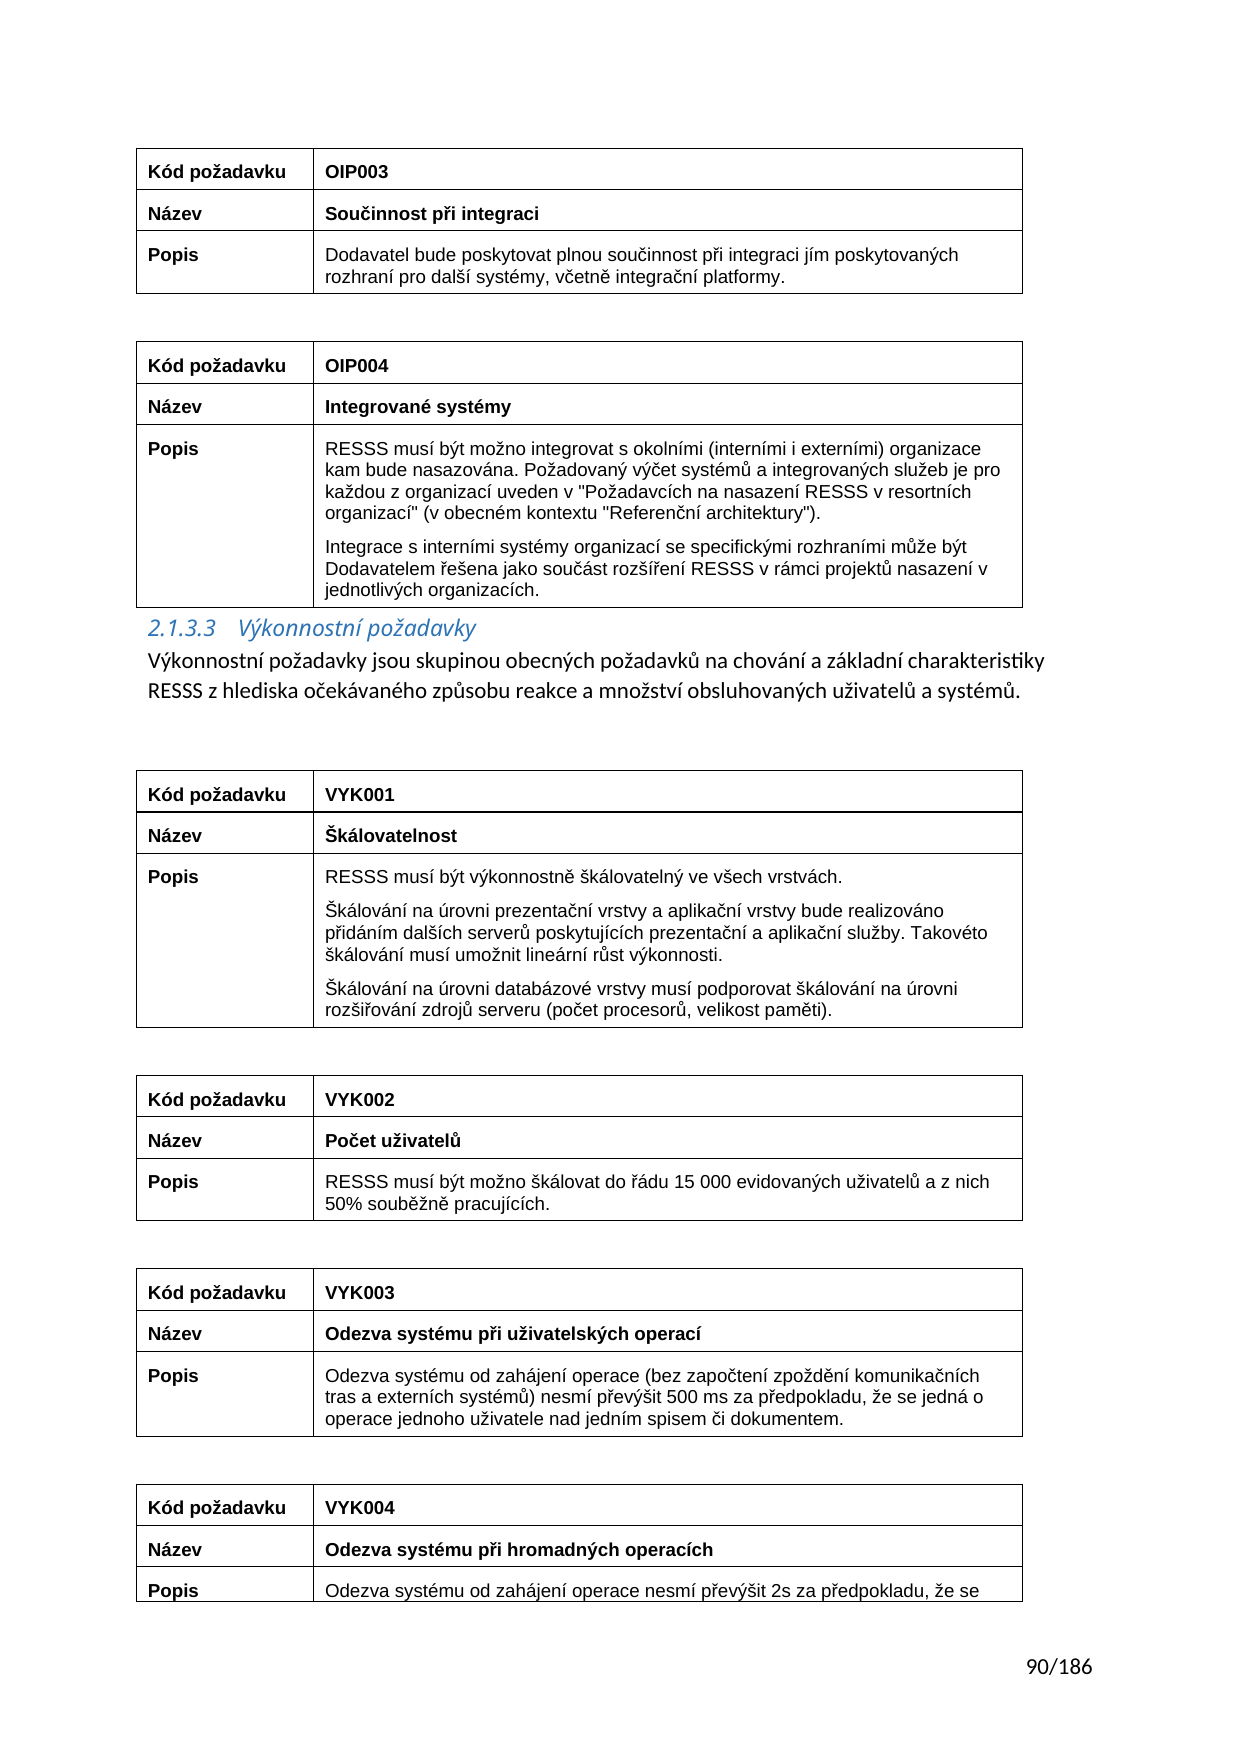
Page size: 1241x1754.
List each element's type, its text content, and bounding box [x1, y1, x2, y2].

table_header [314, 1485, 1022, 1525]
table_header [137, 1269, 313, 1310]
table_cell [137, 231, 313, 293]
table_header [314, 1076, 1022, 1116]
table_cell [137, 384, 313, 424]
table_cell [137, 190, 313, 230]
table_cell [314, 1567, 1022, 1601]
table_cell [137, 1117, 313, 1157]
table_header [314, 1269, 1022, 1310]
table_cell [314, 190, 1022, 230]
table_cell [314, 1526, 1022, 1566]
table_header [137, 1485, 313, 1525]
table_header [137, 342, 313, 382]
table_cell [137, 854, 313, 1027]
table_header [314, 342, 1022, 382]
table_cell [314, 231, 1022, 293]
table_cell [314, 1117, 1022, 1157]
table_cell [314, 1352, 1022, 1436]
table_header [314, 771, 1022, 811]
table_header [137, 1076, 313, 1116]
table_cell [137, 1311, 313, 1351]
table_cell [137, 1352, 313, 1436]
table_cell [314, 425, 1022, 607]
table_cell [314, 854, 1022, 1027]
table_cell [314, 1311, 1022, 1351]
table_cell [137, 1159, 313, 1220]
subtitle Výkonnostní požadavky [148, 612, 1093, 643]
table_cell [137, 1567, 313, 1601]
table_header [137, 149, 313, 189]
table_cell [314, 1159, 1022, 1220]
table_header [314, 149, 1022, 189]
text Výkonnostní požadavky jsou skupinou obecných požadavků na chování a základní charakteristiky RESSS z hlediska očekávaného způsobu reakce a množství obsluhovaných uživatelů a systémů. [148, 646, 1093, 704]
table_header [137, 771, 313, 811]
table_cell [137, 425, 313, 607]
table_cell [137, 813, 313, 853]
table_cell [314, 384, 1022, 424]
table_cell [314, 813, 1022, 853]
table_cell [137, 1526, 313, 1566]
